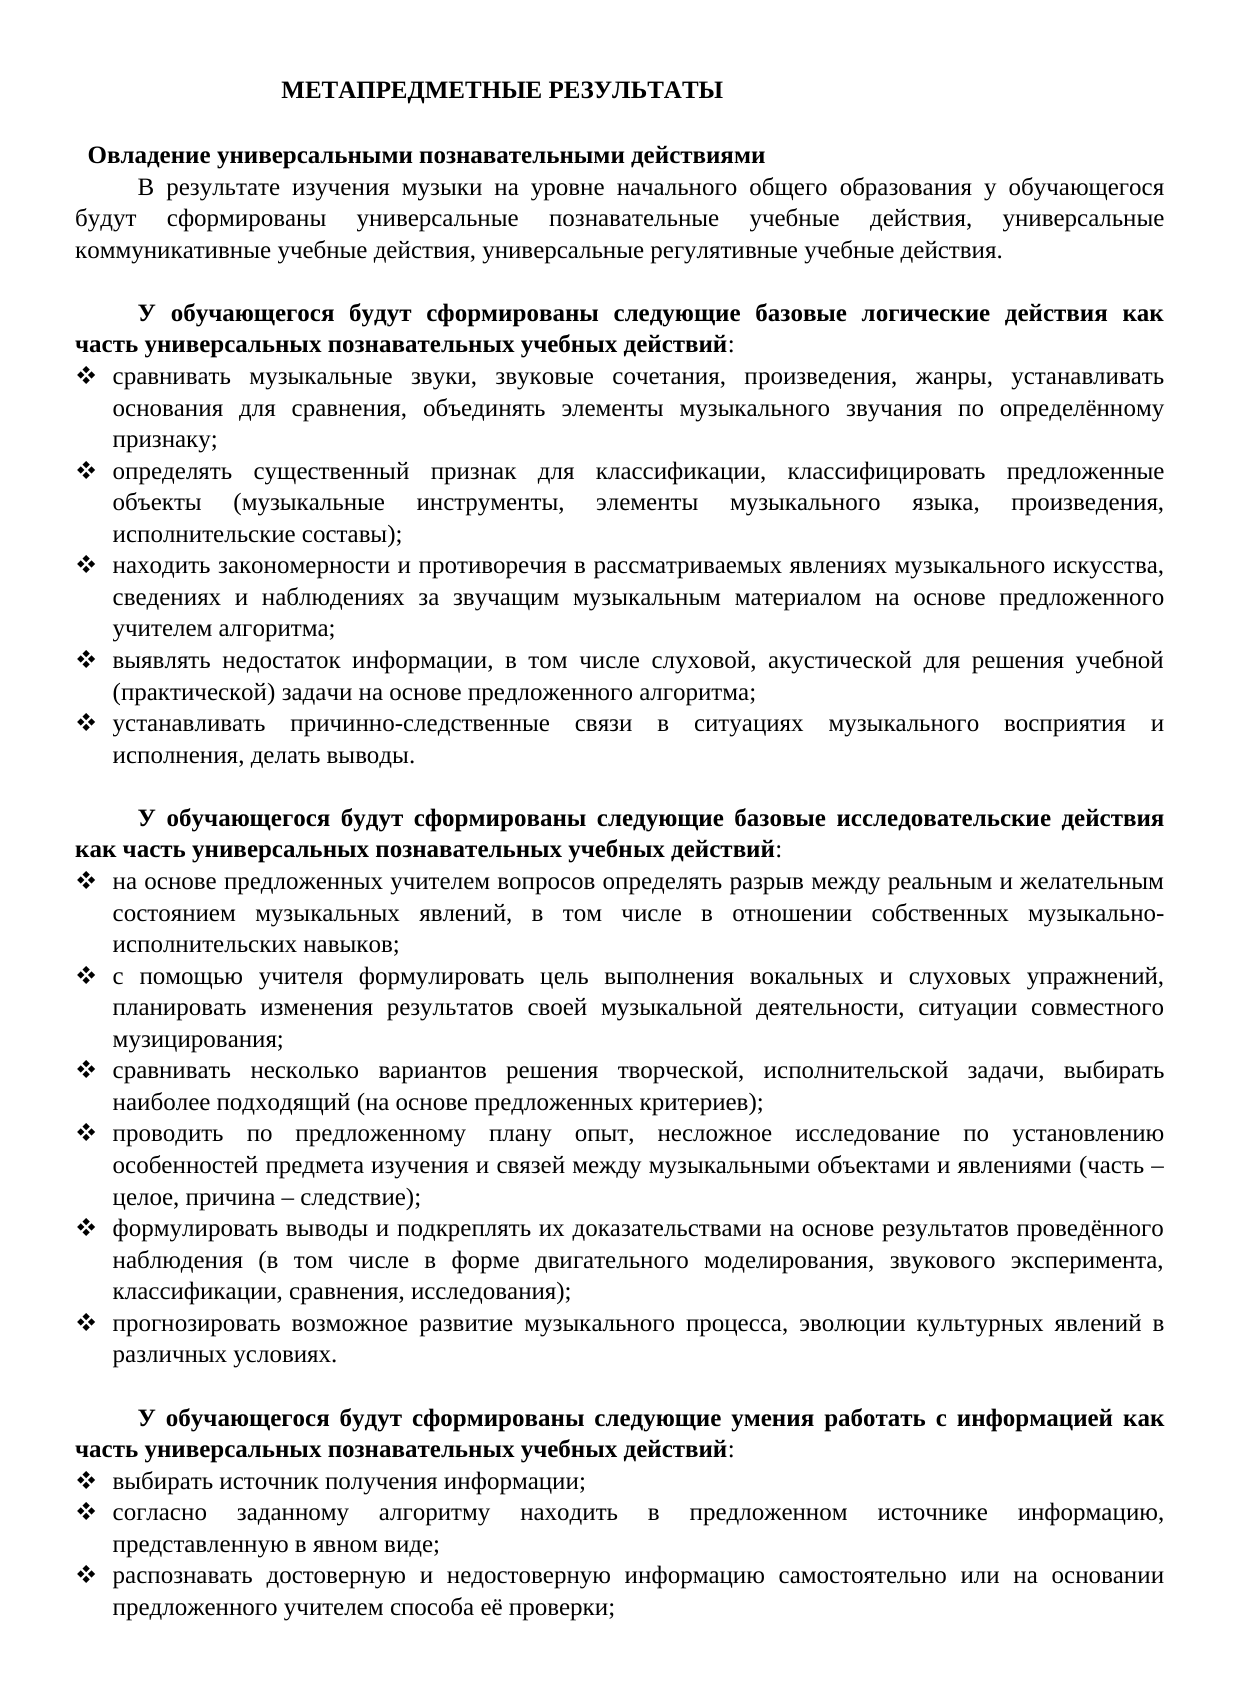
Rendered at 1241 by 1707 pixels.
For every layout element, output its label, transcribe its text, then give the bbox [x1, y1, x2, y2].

list выявлять недостаток информации, в том числе слуховой, акустической для решения учебной (практической) задачи на основе предложенного алгоритма; [75, 645, 1165, 705]
list на основе предложенных учителем вопросов определять разрыв между реальным и желательным состоянием музыкальных явлений, в том числе в отношении собственных музыкально-исполнительских навыков; [75, 866, 1165, 958]
list с помощью учителя формулировать цель выполнения вокальных и слуховых упражнений, планировать изменения результатов своей музыкальной деятельности, ситуации совместного музицирования; [75, 961, 1165, 1053]
text У обучающегося будут сформированы следующие базовые логические действия как часть универсальных познавательных учебных действий: [75, 298, 1165, 358]
list находить закономерности и противоречия в рассматриваемых явлениях музыкального искусства, сведениях и наблюдениях за звучащим музыкальным материалом на основе предложенного учителем алгоритма; [75, 550, 1165, 642]
text В результате изучения музыки на уровне начального общего образования у обучающегося будут сформированы универсальные познавательные учебные действия, универсальные коммуникативные учебные действия, универсальные регулятивные учебные действия. [75, 172, 1165, 263]
list выбирать источник получения информации; [75, 1466, 1165, 1494]
list сравнивать музыкальные звуки, звуковые сочетания, произведения, жанры, устанавливать основания для сравнения, объединять элементы музыкального звучания по определённому признаку; [75, 361, 1165, 453]
list прогнозировать возможное развитие музыкального процесса, эволюции культурных явлений в различных условиях. [75, 1308, 1165, 1368]
list проводить по предложенному плану опыт, несложное исследование по установлению особенностей предмета изучения и связей между музыкальными объектами и явлениями (часть – целое, причина – следствие); [75, 1118, 1165, 1210]
text МЕТАПРЕДМЕТНЫЕ РЕЗУЛЬТАТЫ [87, 75, 1165, 104]
list согласно заданному алгоритму находить в предложенном источнике информацию, представленную в явном виде; [75, 1497, 1165, 1558]
list устанавливать причинно-следственные связи в ситуациях музыкального восприятия и исполнения, делать выводы. [75, 708, 1165, 768]
list определять существенный признак для классификации, классифицировать предложенные объекты (музыкальные инструменты, элементы музыкального языка, произведения, исполнительские составы); [75, 456, 1165, 548]
text У обучающегося будут сформированы следующие умения работать с информацией как часть универсальных познавательных учебных действий: [75, 1403, 1165, 1463]
list распознавать достоверную и недостоверную информацию самостоятельно или на основании предложенного учителем способа её проверки; [75, 1560, 1165, 1621]
list формулировать выводы и подкреплять их доказательствами на основе результатов проведённого наблюдения (в том числе в форме двигательного моделирования, звукового эксперимента, классификации, сравнения, исследования); [75, 1213, 1165, 1305]
text Овладение универсальными познавательными действиями [87, 140, 1165, 169]
list сравнивать несколько вариантов решения творческой, исполнительской задачи, выбирать наиболее подходящий (на основе предложенных критериев); [75, 1055, 1165, 1116]
text У обучающегося будут сформированы следующие базовые исследовательские действия как часть универсальных познавательных учебных действий: [75, 803, 1165, 863]
